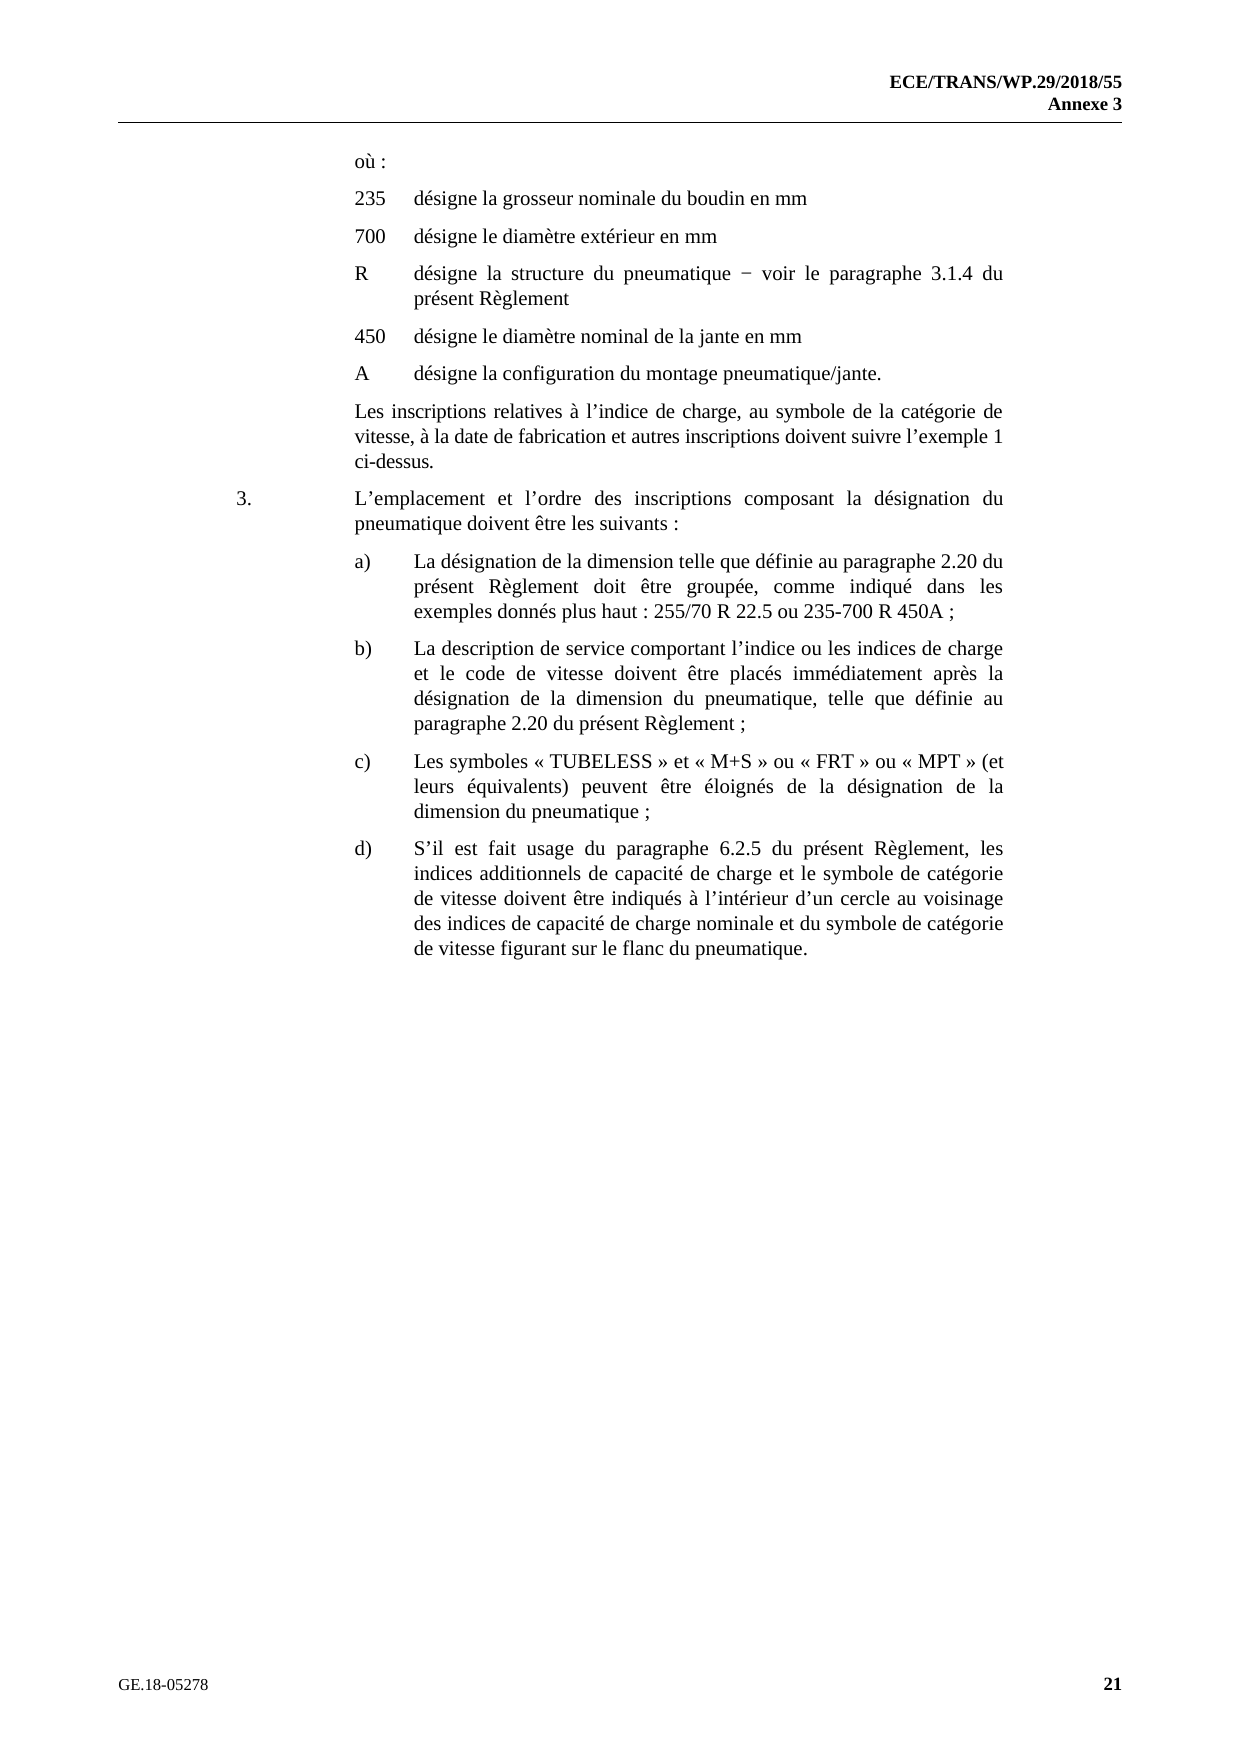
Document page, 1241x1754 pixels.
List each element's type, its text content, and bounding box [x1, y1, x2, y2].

text d) S’il est fait usage du paragraphe 6.2.5 du présent Règlement, les indices additionnels de capacité de charge et le symbole de catégorie de vitesse doivent être indiqués à l’intérieur d’un cercle au voisinage des indices de capacité de charge nominale et du symbole de catégorie de vitesse figurant sur le flanc du pneumatique. [354, 835, 1004, 960]
text b) La description de service comportant l’indice ou les indices de charge et le code de vitesse doivent être placés immédiatement après la désignation de la dimension du pneumatique, telle que définie au paragraphe 2.20 du présent Règlement ; [354, 635, 1004, 735]
text 235 désigne la grosseur nominale du boudin en mm [354, 185, 1004, 210]
text a) La désignation de la dimension telle que définie au paragraphe 2.20 du présent Règlement doit être groupée, comme indiqué dans les exemples donnés plus haut : 255/70 R 22.5 ou 235-700 R 450A ; [354, 548, 1004, 623]
text R désigne la structure du pneumatique − voir le paragraphe 3.1.4 du présent Règlement [354, 260, 1004, 310]
text où : [354, 148, 1004, 173]
text 450 désigne le diamètre nominal de la jante en mm [354, 323, 1004, 348]
text c) Les symboles « TUBELESS » et « M+S » ou « FRT » ou « MPT » (et leurs équivalents) peuvent être éloignés de la désignation de la dimension du pneumatique ; [354, 748, 1004, 823]
text A désigne la configuration du montage pneumatique/jante. [354, 360, 1004, 385]
text 3. L’emplacement et l’ordre des inscriptions composant la désignation du pneumatique doivent être les suivants : [236, 485, 1004, 535]
text 700 désigne le diamètre extérieur en mm [354, 223, 1004, 248]
text Les inscriptions relatives à l’indice de charge, au symbole de la catégorie de vitesse, à la date de fabrication et autres inscriptions doivent suivre l’exemple 1 ci-dessus. [354, 398, 1004, 473]
